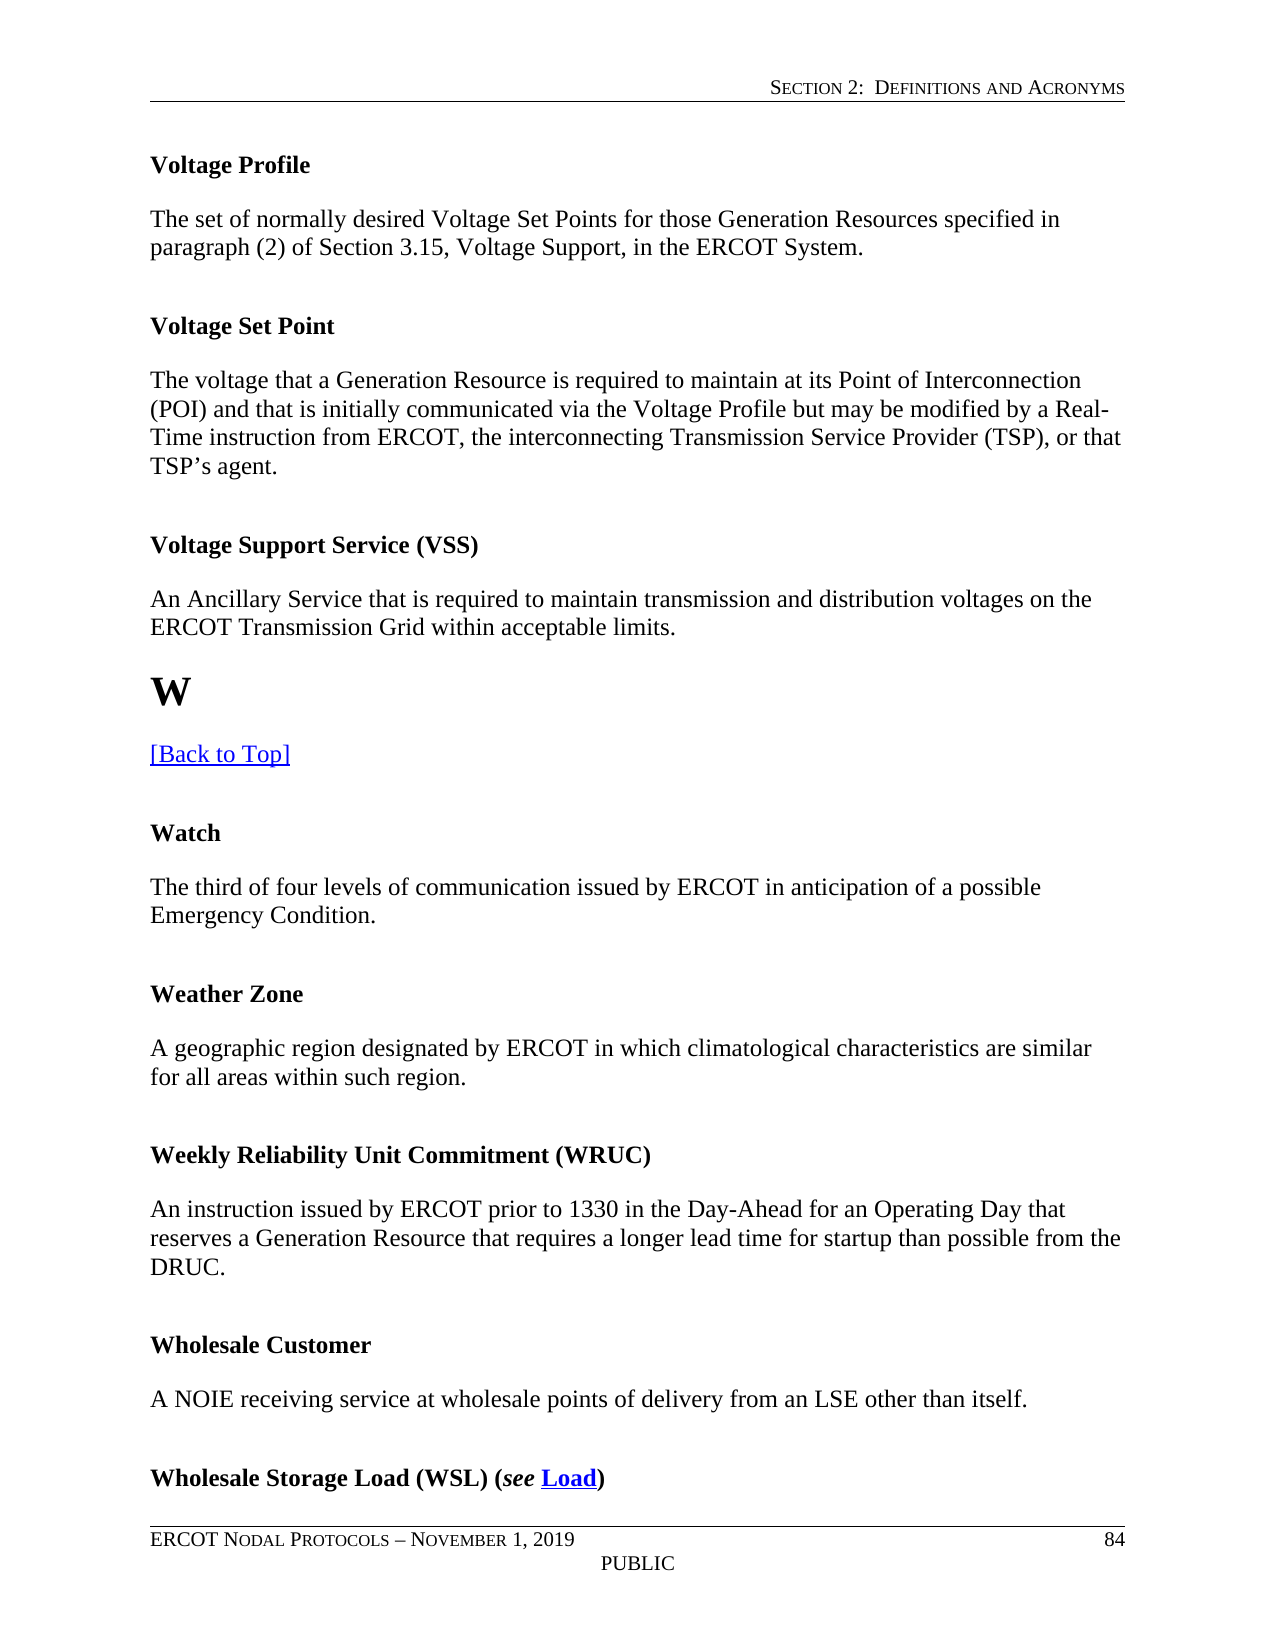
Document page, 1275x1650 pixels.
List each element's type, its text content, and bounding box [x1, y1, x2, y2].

text An Ancillary Service that is required to maintain transmission and distribution voltages on the ERCOT Transmission Grid within acceptable limits. [150, 584, 1125, 641]
text Weekly Reliability Unit Commitment (WRUC) [150, 1140, 1125, 1169]
text Voltage Set Point [150, 311, 1125, 340]
text Voltage Support Service (VSS) [150, 530, 1125, 559]
list [Back to Top] [150, 739, 1125, 768]
text A geographic region designated by ERCOT in which climatological characteristics are similar for all areas within such region. [150, 1033, 1125, 1090]
text The voltage that a Generation Resource is required to maintain at its Point of Interconnection (POI) and that is initially communicated via the Voltage Profile but may be modified by a Real-Time instruction from ERCOT, the interconnecting Transmission Service Provider (TSP), or that TSP’s agent. [150, 365, 1125, 480]
text The third of four levels of communication issued by ERCOT in anticipation of a possible Emergency Condition. [150, 872, 1125, 929]
text Voltage Profile [150, 150, 1125, 179]
text Weather Zone [150, 979, 1125, 1008]
text Wholesale Customer [150, 1330, 1125, 1359]
text A NOIE receiving service at wholesale points of delivery from an LSE other than itself. [150, 1384, 1125, 1413]
text The set of normally desired Voltage Set Points for those Generation Resources specified in paragraph (2) of Section 3.15, Voltage Support, in the ERCOT System. [150, 204, 1125, 261]
text W [150, 666, 1125, 714]
text An instruction issued by ERCOT prior to 1330 in the Day-Ahead for an Operating Day that reserves a Generation Resource that requires a longer lead time for startup than possible from the DRUC. [150, 1194, 1125, 1280]
text Watch [150, 818, 1125, 847]
text Wholesale Storage Load (WSL) (see Load) [150, 1463, 1125, 1492]
